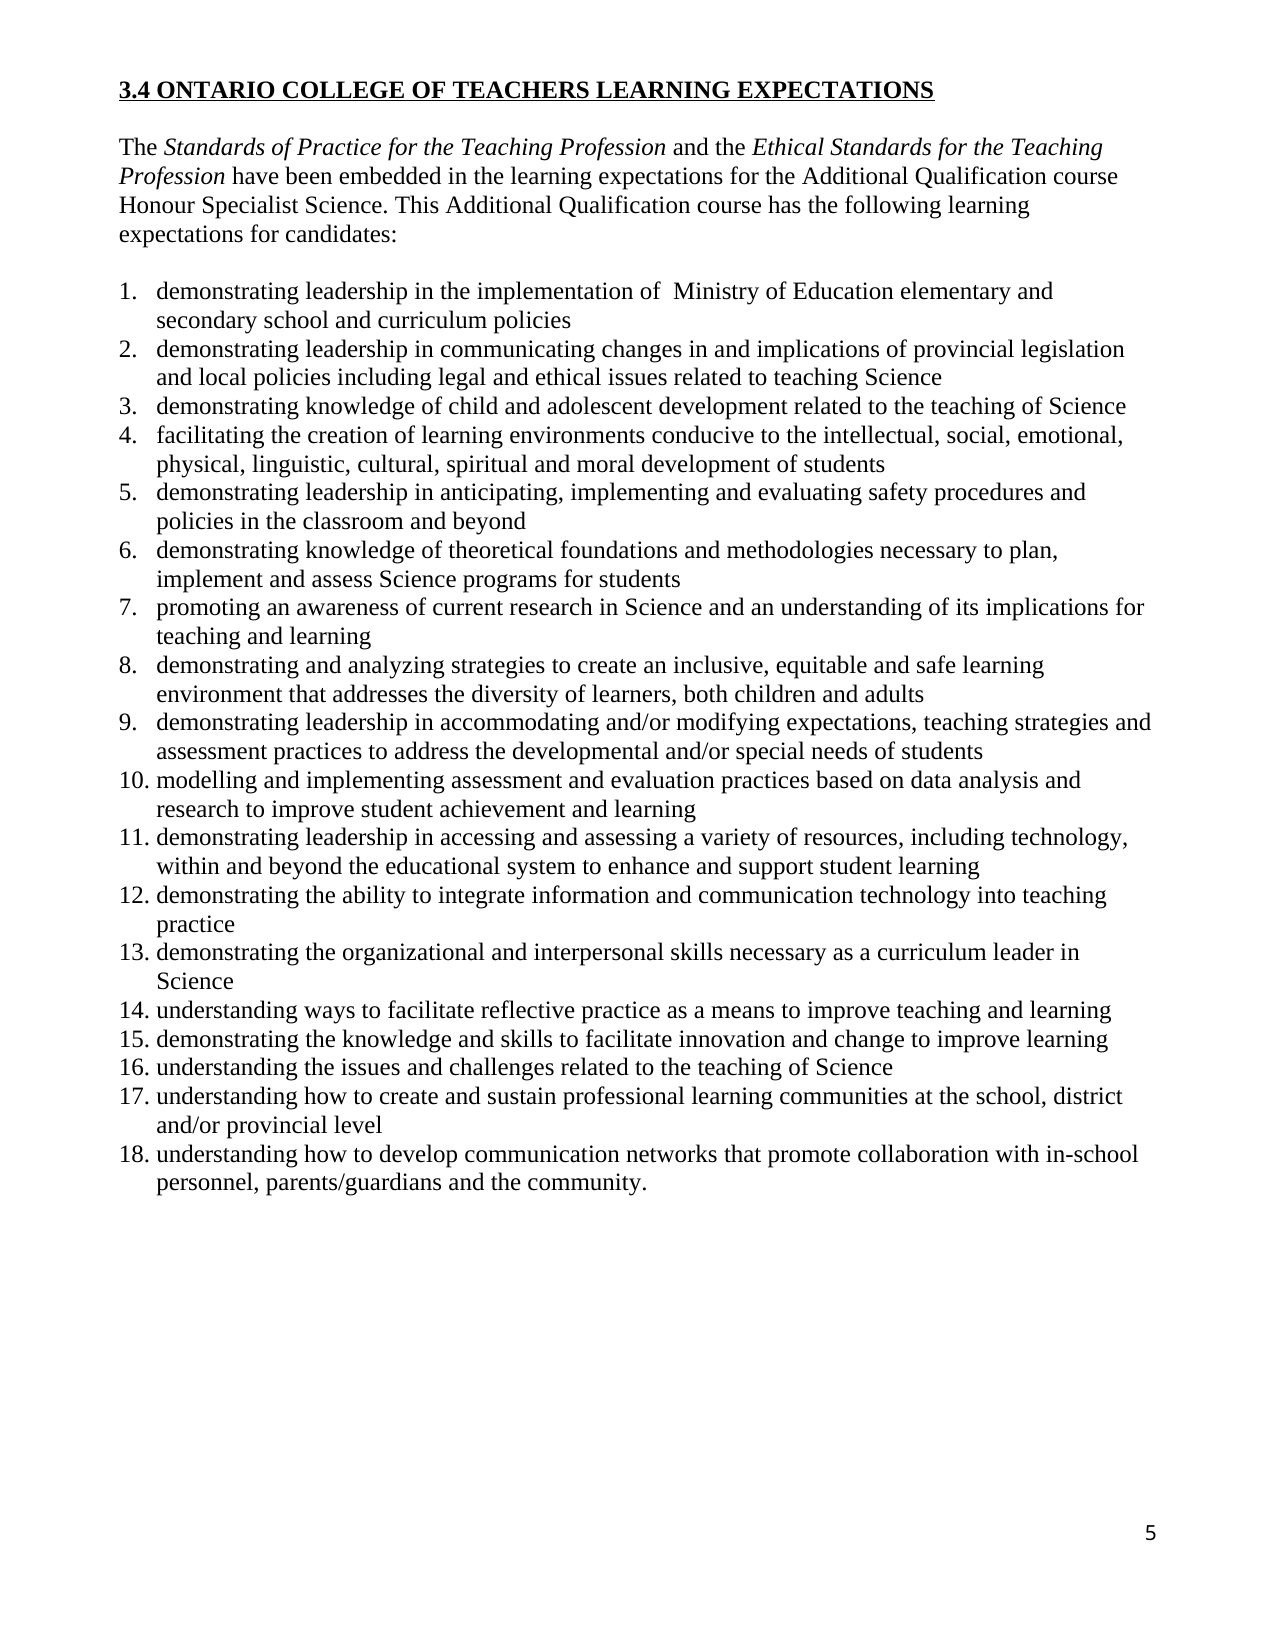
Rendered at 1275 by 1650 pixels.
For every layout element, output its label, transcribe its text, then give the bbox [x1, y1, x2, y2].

list demonstrating leadership in accessing and assessing a variety of resources, including technology, within and beyond the educational system to enhance and support student learning [118, 822, 1156, 880]
list understanding the issues and challenges related to the teaching of Science [118, 1052, 1156, 1081]
list demonstrating knowledge of child and adolescent development related to the teaching of Science [118, 391, 1156, 420]
list demonstrating the ability to integrate information and communication technology into teaching practice [118, 880, 1156, 937]
list demonstrating the organizational and interpersonal skills necessary as a curriculum leader in Science [118, 937, 1156, 995]
list understanding how to create and sustain professional learning communities at the school, district and/or provincial level [118, 1081, 1156, 1139]
list demonstrating leadership in communicating changes in and implications of provincial legislation and local policies including legal and ethical issues related to teaching Science [118, 334, 1156, 391]
list demonstrating knowledge of theoretical foundations and methodologies necessary to plan, implement and assess Science programs for students [118, 535, 1156, 592]
list facilitating the creation of learning environments conducive to the intellectual, social, emotional, physical, linguistic, cultural, spiritual and moral development of students [118, 420, 1156, 477]
text The Standards of Practice for the Teaching Profession and the Ethical Standards for the Teaching Profession have been embedded in the learning expectations for the Additional Qualification course Honour Specialist Science. This Additional Qualification course has the following learning expectations for candidates: [118, 132, 1156, 247]
list demonstrating and analyzing strategies to create an inclusive, equitable and safe learning environment that addresses the diversity of learners, both children and adults [118, 650, 1156, 707]
list modelling and implementing assessment and evaluation practices based on data analysis and research to improve student achievement and learning [118, 765, 1156, 822]
list demonstrating the knowledge and skills to facilitate innovation and change to improve learning [118, 1024, 1156, 1052]
list understanding how to develop communication networks that promote collaboration with in-school personnel, parents/guardians and the community. [118, 1139, 1156, 1196]
list understanding ways to facilitate reflective practice as a means to improve teaching and learning [118, 995, 1156, 1024]
list promoting an awareness of current research in Science and an understanding of its implications for teaching and learning [118, 592, 1156, 650]
list demonstrating leadership in anticipating, implementing and evaluating safety procedures and policies in the classroom and beyond [118, 477, 1156, 535]
text 3.4 OF TEACHERS LEARNING EXPECTATIONS [118, 75, 1156, 104]
list demonstrating leadership in the implementation of Ministry of Education elementary and secondary school and curriculum policies [118, 276, 1156, 334]
list demonstrating leadership in accommodating and/or modifying expectations, teaching strategies and assessment practices to address the developmental and/or special needs of students [118, 707, 1156, 765]
